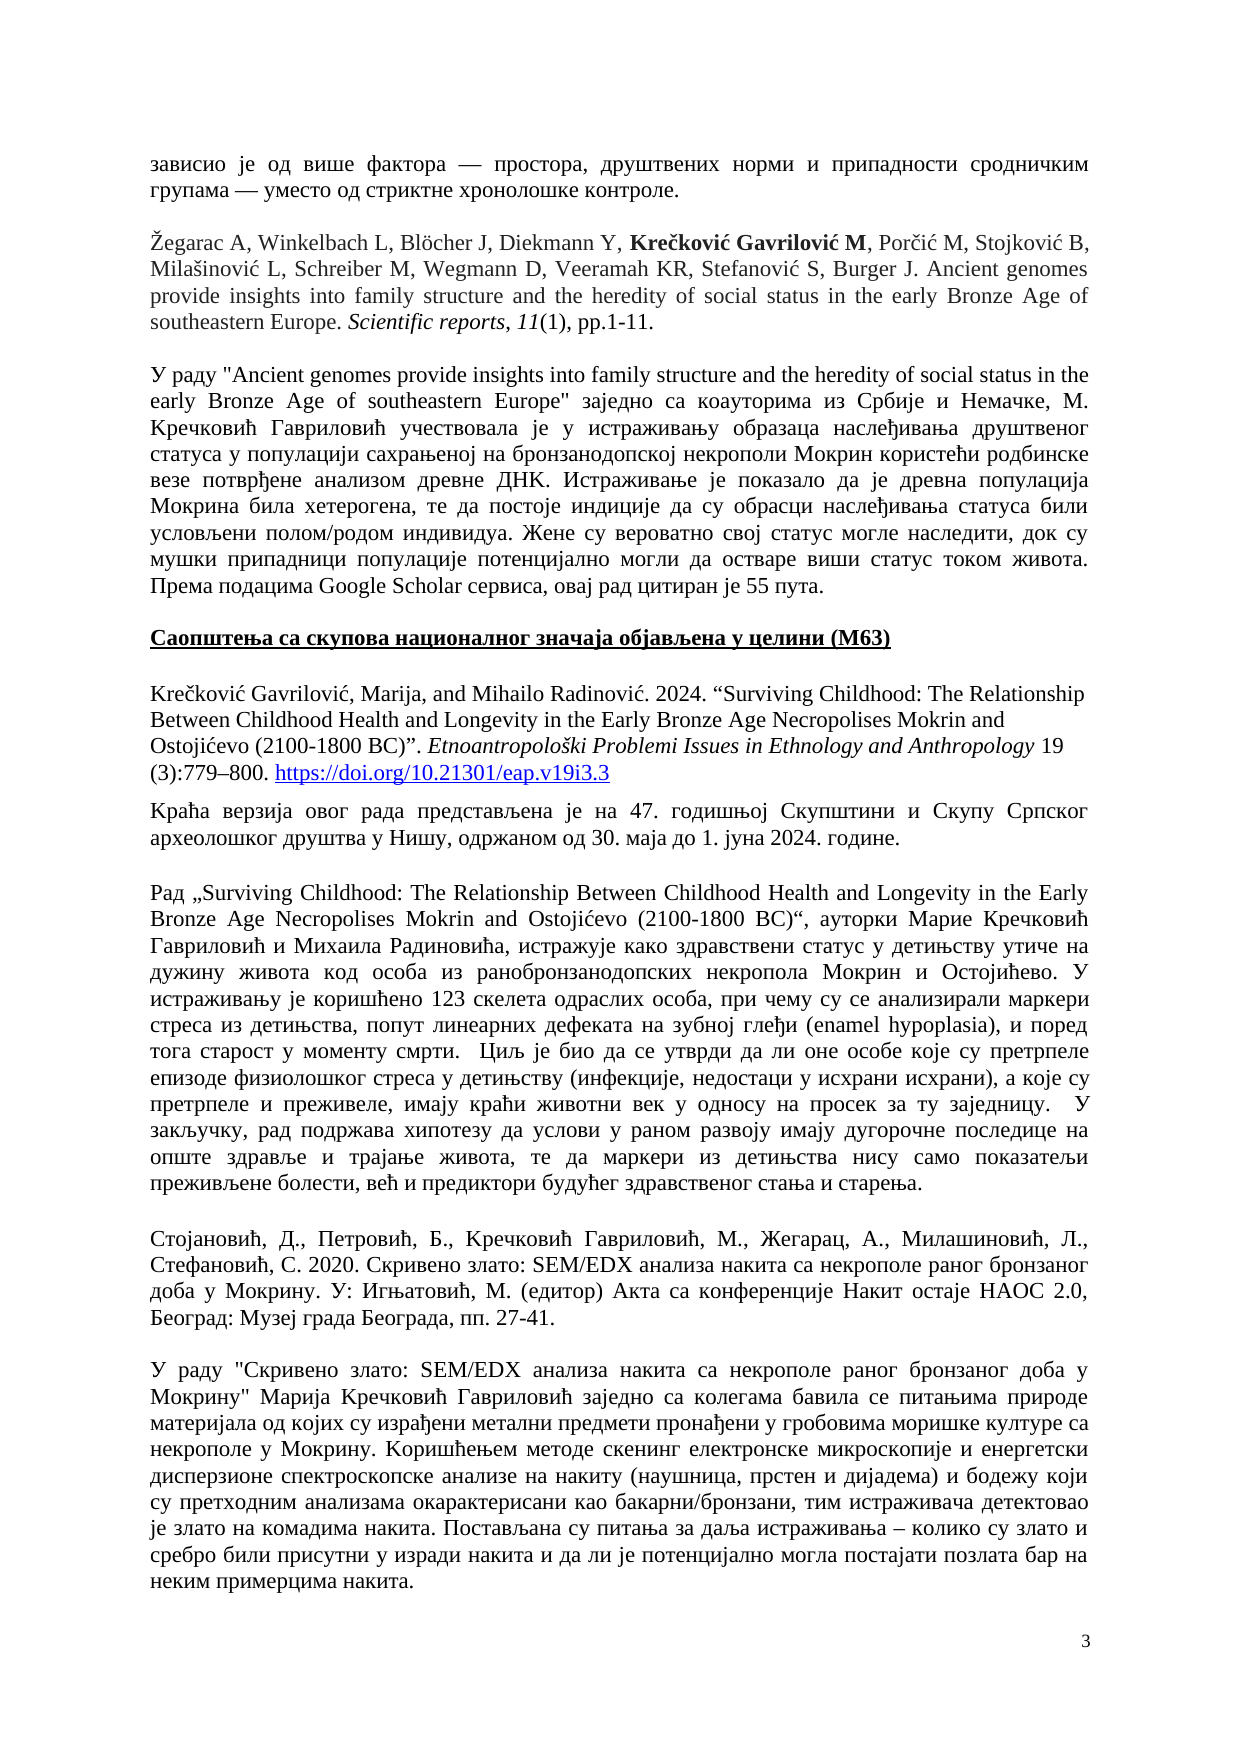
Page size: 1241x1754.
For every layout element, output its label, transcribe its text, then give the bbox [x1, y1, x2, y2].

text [150, 150, 1090, 203]
text Kраћа верзија овог рада представљена је на 47. годишњој Скупштини и Скупу Српског археолошког друштва у Нишу, одржаном од 30. маја до 1. јуна 2024. године. [150, 797, 1090, 850]
text Саопштења са скупова националног значаја објављена у целини (М63) [150, 624, 1090, 651]
text Krečković Gavrilović, Marija, and Mihailo Radinović. 2024. “Surviving Childhood: The Relationship Between Childhood Health and Longevity in the Early Bronze Age Necropolises Mokrin and Ostojićevo (2100-1800 BC)”. Etnoantropološki Problemi Issues in Ethnology and Anthropology 19 (3):779–800. https://doi.org/10.21301/eap.v19i3.3 [610, 680, 1090, 785]
text Стојановић, Д., Петровић, Б., Kречковић Гавриловић, М., Жегарац, А., Милашиновић, Л., Стефановић, С. 2020. Скривено злато: SEM/EDX анализа накита са некрополе раног бронзаног доба у Мокрину. У: Игњатовић, М. (едитор) Акта са конференције Накит остаје НАОС 2.0, Београд: Музеј града Београда, пп. 27-41. [150, 1224, 1090, 1330]
text Рад „Surviving Childhood: The Relationship Between Childhood Health and Longevity in the Early Bronze Age Necropolises Mokrin and Ostojićevo (2100-1800 BC)“, ауторки Марие Кречковић Гавриловић и Михаила Радиновића, истражује како здравствени статус у детињству утиче на дужину живота код особа из ранобронзанодопских некропола Мокрин и Остојићево. У истраживању је коришћено 123 скелета одраслих особа, при чему су се анализирали маркери стреса из детињства, попут линеарних дефеката на зубној глеђи (enamel hypoplasia), и поред тога старост у моменту смрти. Циљ је био да се утврди да ли оне особе које су претрпеле епизоде физиолошког стреса у детињству (инфекције, недостаци у исхрани исхрани), а које су претрпеле и преживеле, имају краћи животни век у односу на просек за ту заједницу. У закључку, рад подржава хипотезу да услови у раном развоју имају дугорочне последице на опште здравље и трајање живота, те да маркери из детињства нису само показатељи преживљене болести, већ и предиктори будућег здравственог стања и старења. [150, 879, 1090, 1195]
text У раду "Ancient genomes provide insights into family structure and the heredity of social status in the early Bronze Age of southeastern Europe" заједно са коауторима из Србије и Немачке, М. Kречковић Гавриловић учествовала је у истраживању образаца наслеђивања друштвеног статуса у популацији сахрањеној на бронзанодопској некрополи Мокрин користећи родбинске везе потврђене анализом древне ДНK. Истраживање је показало да је древна популација Мокрина била хетерогена, те да постоје индиције да су обрасци наслеђивања статуса били условљени полом/родом индивидуа. Жене су вероватно свој статус могле наследити, док су мушки припадници популације потенцијално могли да остваре виши статус током живота. Према подацима Google Scholar сервиса, овај рад цитиран је 55 пута. [150, 361, 1090, 598]
text У раду "Скривено злато: SEM/EDX анализа накита са некрополе раног бронзаног доба у Мокрину" Марија Kречковић Гавриловић заједно са колегама бавила се питањима природе материјала од којих су израђени метални предмети пронађени у гробовима моришке културе са некрополе у Мокрину. Kоришћењем методе скенинг електронске микроскопије и енергетски дисперзионе спектроскопске анализе на накиту (наушница, прстен и дијадема) и бодежу који су претходним анализама окарактерисани као бакарни/бронзани, тим истраживача детектовао је злато на комадима накита. Постављана су питања за даља истраживања – колико су злато и сребро били присутни у изради накита и да ли је потенцијално могла постајати позлата бар на неким примерцима накита. [150, 1356, 1090, 1593]
